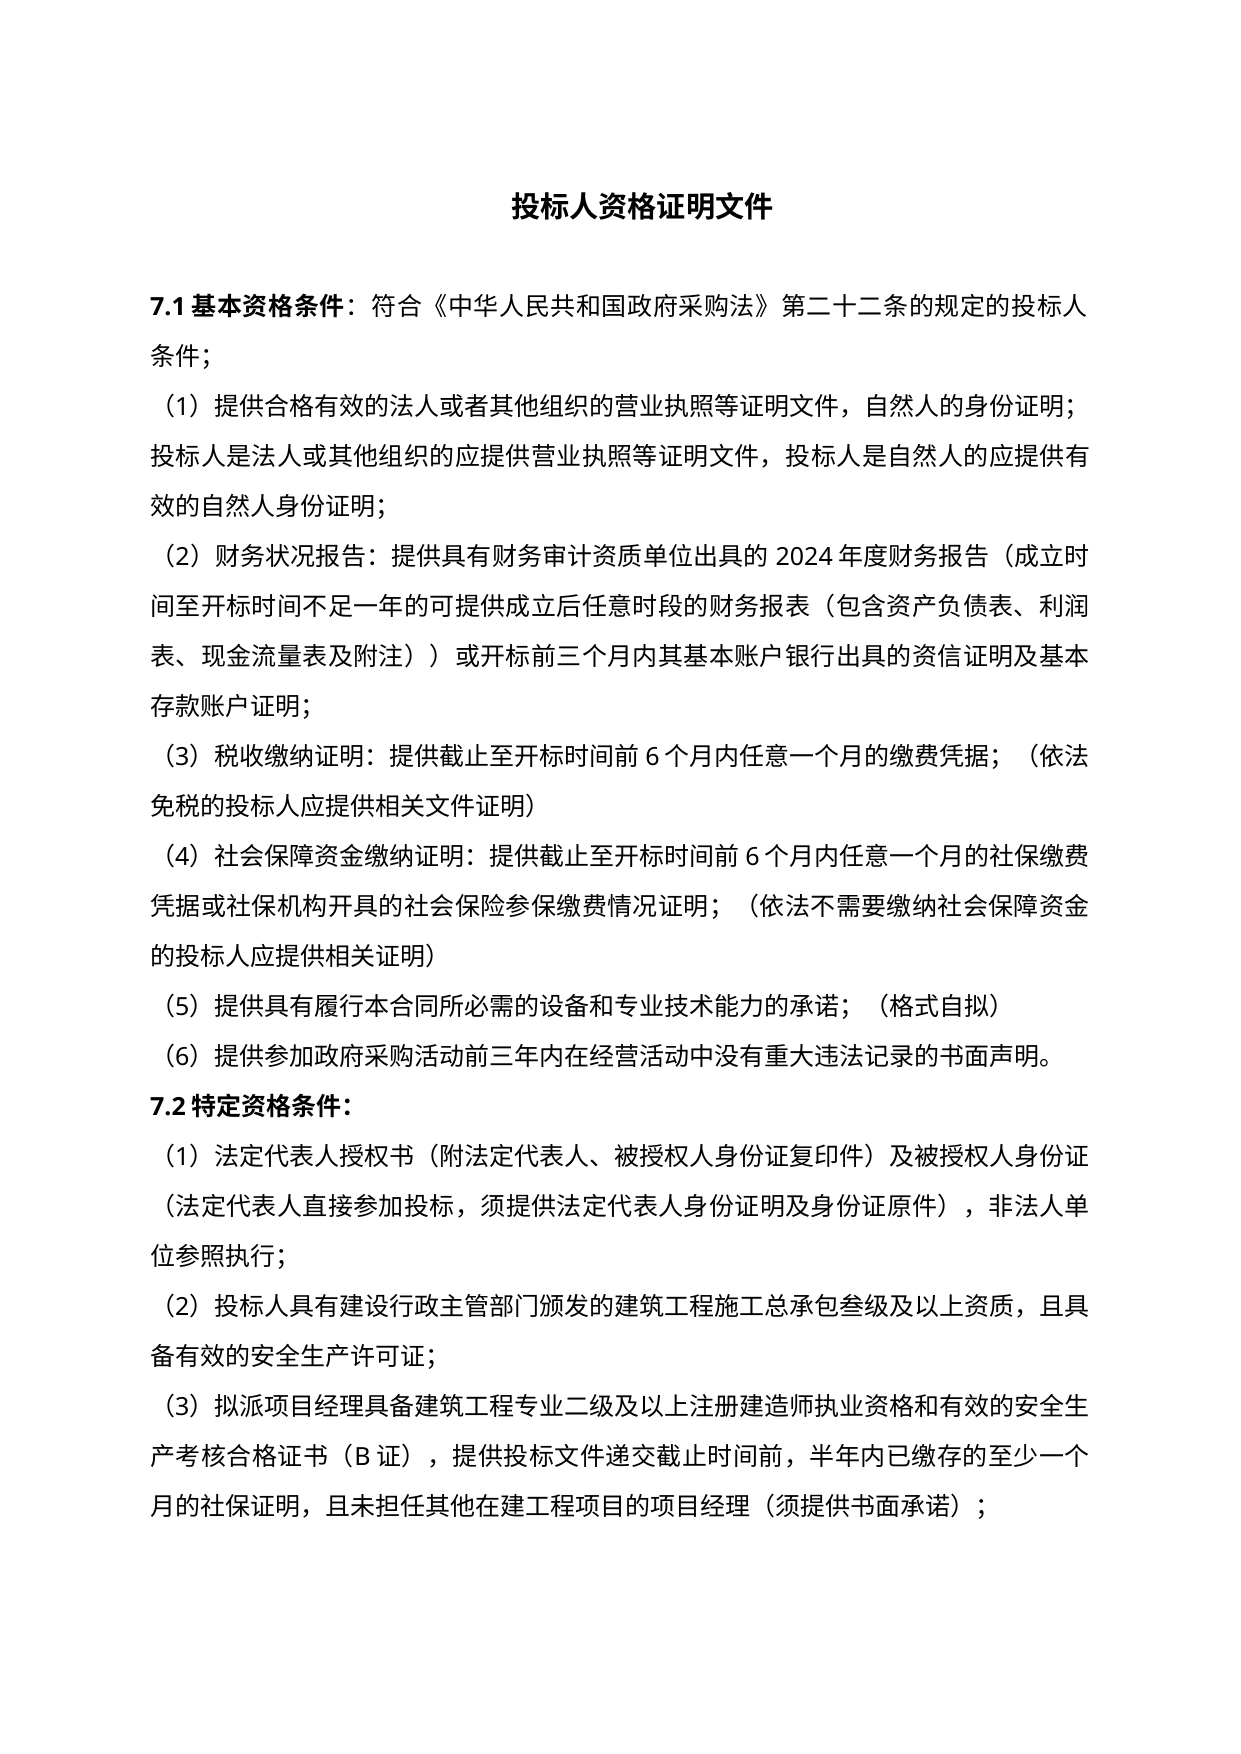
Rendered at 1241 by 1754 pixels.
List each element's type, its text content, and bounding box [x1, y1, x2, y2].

text （2）财务状况报告：提供具有财务审计资质单位出具的2024年度财务报告（成立时间至开标时间不足一年的可提供成立后任意时段的财务报表（包含资产负债表、利润表、现金流量表及附注））或开标前三个月内其基本账户银行出具的资信证明及基本存款账户证明； [150, 525, 1090, 725]
text （5）提供具有履行本合同所必需的设备和专业技术能力的承诺；（格式自拟） [150, 975, 1090, 1025]
text （4）社会保障资金缴纳证明：提供截止至开标时间前6个月内任意一个月的社保缴费凭据或社保机构开具的社会保险参保缴费情况证明；（依法不需要缴纳社会保障资金的投标人应提供相关证明） [150, 825, 1090, 975]
text （3）拟派项目经理具备建筑工程专业二级及以上注册建造师执业资格和有效的安全生产考核合格证书（B证），提供投标文件递交截止时间前，半年内已缴存的至少一个月的社保证明，且未担任其他在建工程项目的项目经理（须提供书面承诺）； [150, 1375, 1090, 1525]
text （2）投标人具有建设行政主管部门颁发的建筑工程施工总承包叁级及以上资质，且具备有效的安全生产许可证； [150, 1275, 1090, 1375]
text 7.1基本资格条件：符合《中华人民共和国政府采购法》第二十二条的规定的投标人条件； [150, 275, 1090, 375]
text （1）法定代表人授权书（附法定代表人、被授权人身份证复印件）及被授权人身份证（法定代表人直接参加投标，须提供法定代表人身份证明及身份证原件），非法人单位参照执行； [150, 1125, 1090, 1275]
text 7.2特定资格条件： [150, 1075, 1090, 1125]
subtitle 投标人资格证明文件 [194, 183, 1090, 226]
text （3）税收缴纳证明：提供截止至开标时间前6个月内任意一个月的缴费凭据；（依法免税的投标人应提供相关文件证明） [150, 725, 1090, 825]
text （1）提供合格有效的法人或者其他组织的营业执照等证明文件，自然人的身份证明；投标人是法人或其他组织的应提供营业执照等证明文件，投标人是自然人的应提供有效的自然人身份证明； [150, 375, 1090, 525]
text （6）提供参加政府采购活动前三年内在经营活动中没有重大违法记录的书面声明。 [150, 1025, 1090, 1075]
